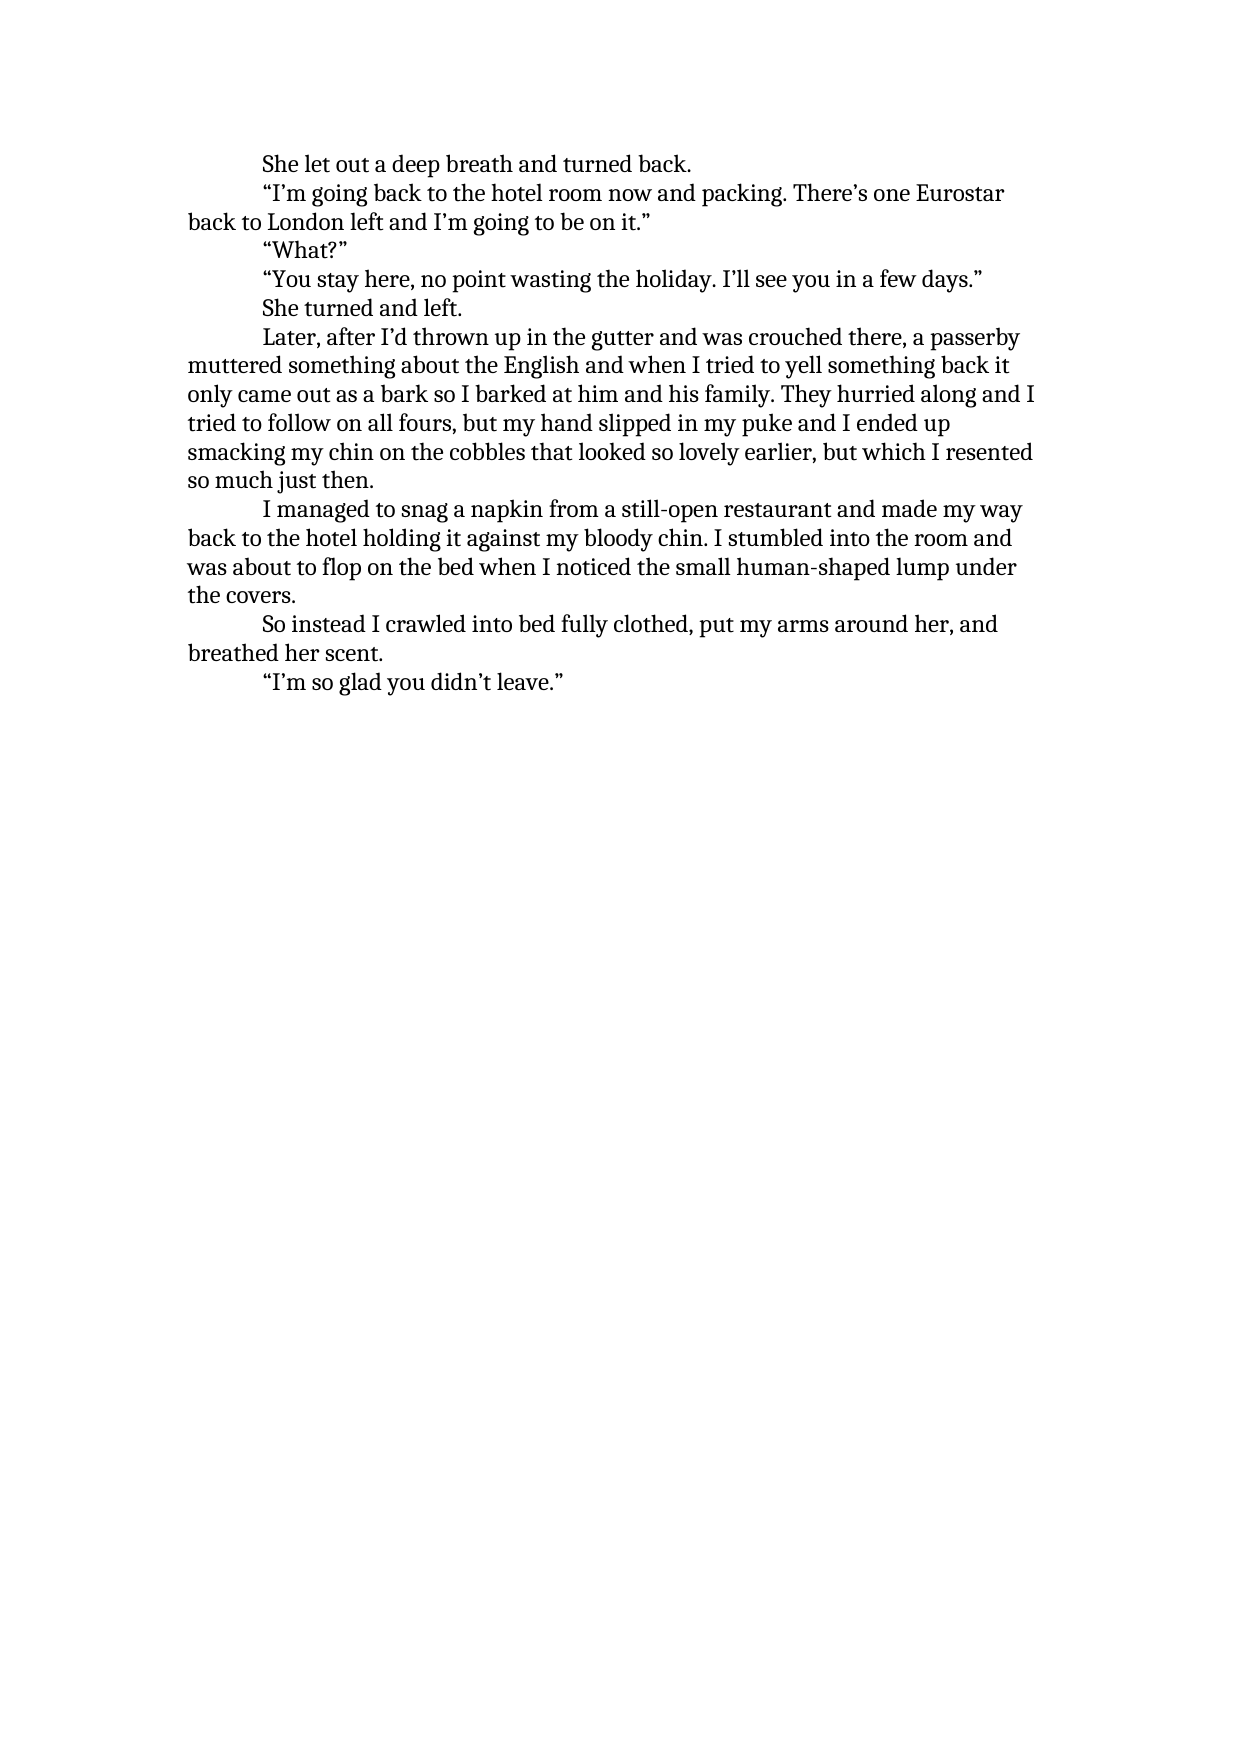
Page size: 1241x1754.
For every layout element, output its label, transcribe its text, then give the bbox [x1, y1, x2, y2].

text “I’m going back to the hotel room now and packing. There’s one Eurostar back to London left and I’m going to be on it.” [187, 179, 1053, 236]
text I managed to snag a napkin from a still-open restaurant and made my way back to the hotel holding it against my bloody chin. I stumbled into the room and was about to flop on the bed when I noticed the small human-shaped lump under the covers. [187, 495, 1053, 610]
text “I’m so glad you didn’t leave.” [187, 667, 1053, 696]
text Later, after I’d thrown up in the gutter and was crouched there, a passerby muttered something about the English and when I tried to yell something back it only came out as a bark so I barked at him and his family. They hurried along and I tried to follow on all fours, but my hand slipped in my puke and I ended up smacking my chin on the cobbles that looked so lovely earlier, but which I resented so much just then. [187, 322, 1053, 495]
text So instead I crawled into bed fully clothed, put my arms around her, and breathed her scent. [187, 610, 1053, 667]
text She turned and left. [187, 294, 1053, 322]
text “What?” [187, 236, 1053, 265]
text “You stay here, no point wasting the holiday. I’ll see you in a few days.” [187, 265, 1053, 294]
text She let out a deep breath and turned back. [187, 150, 1053, 179]
